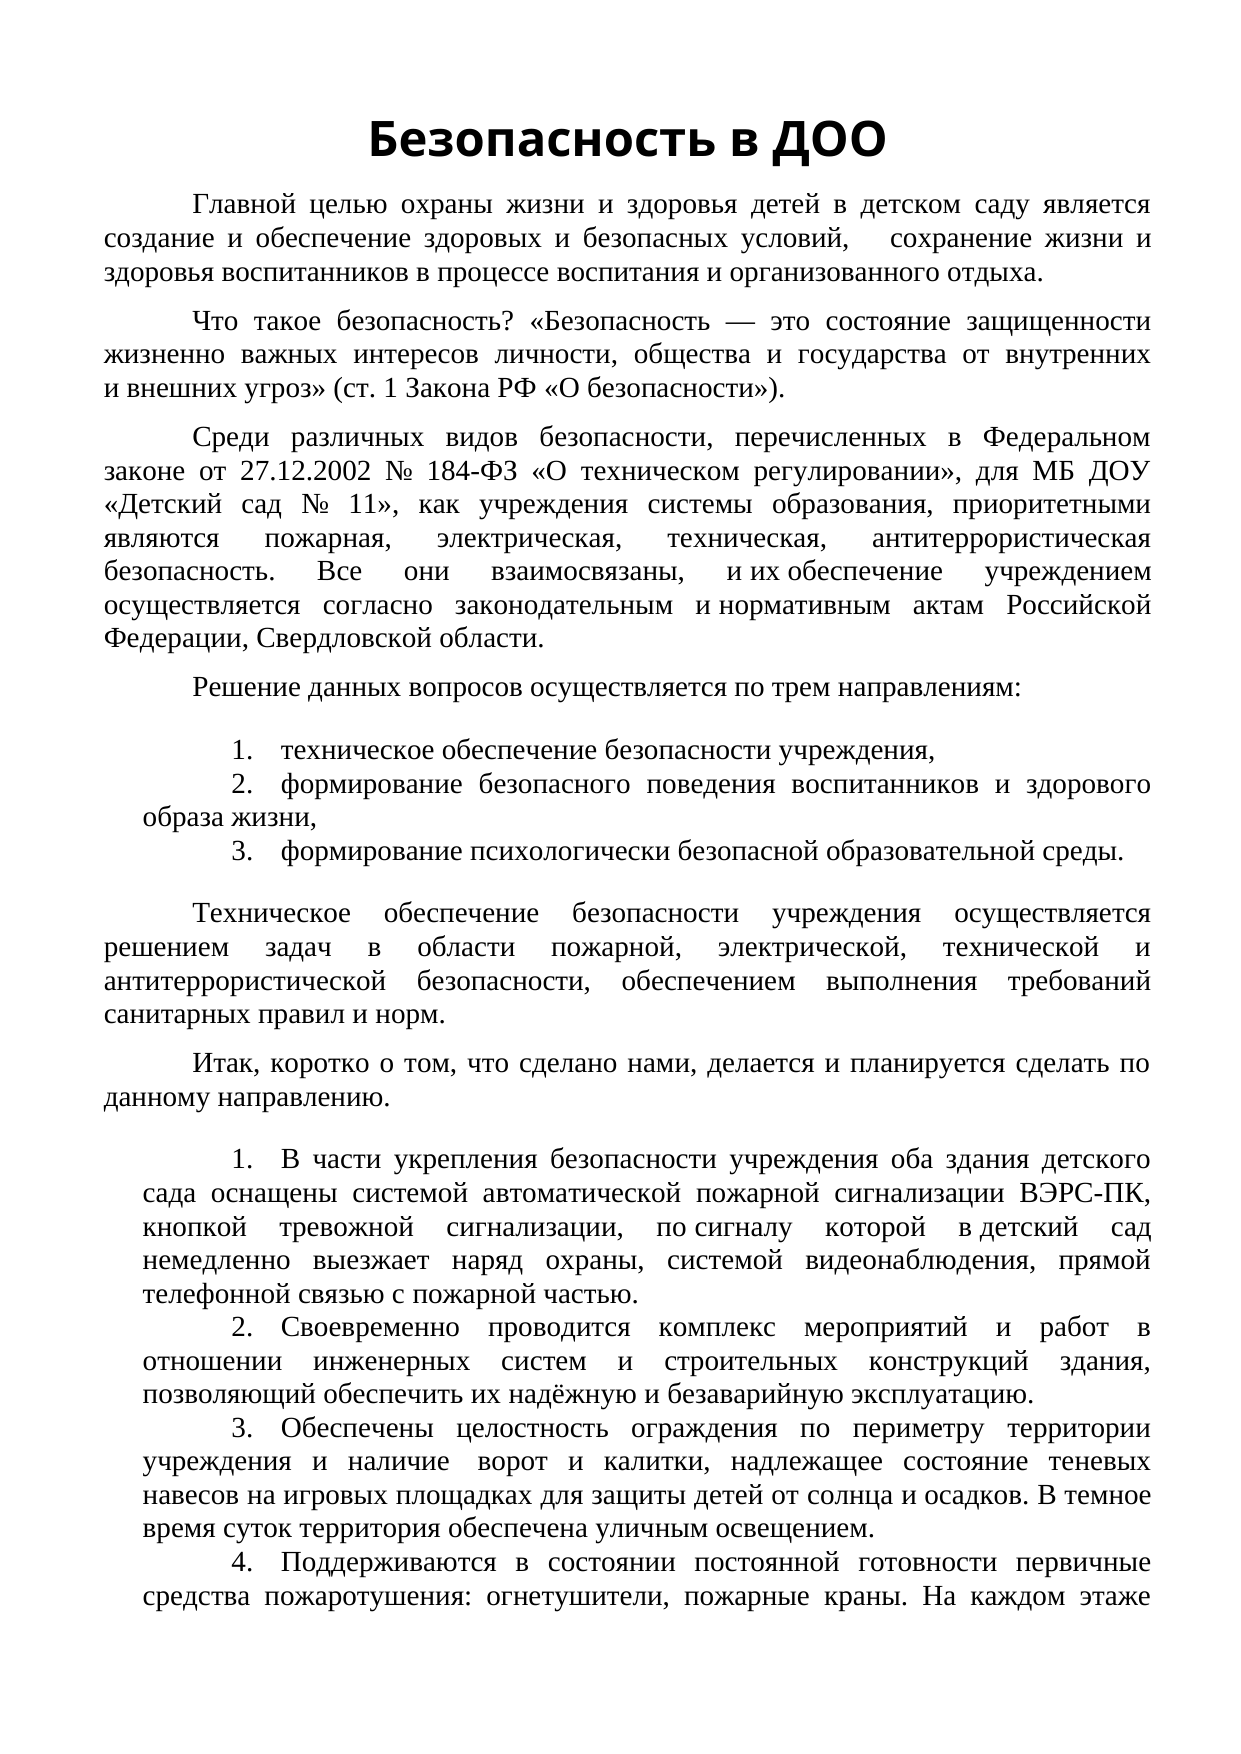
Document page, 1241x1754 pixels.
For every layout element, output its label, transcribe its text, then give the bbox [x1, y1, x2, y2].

list В части укрепления безопасности учреждения оба здания детского сада оснащены системой автоматической пожарной сигнализации ВЭРС-ПК, кнопкой тревожной сигнализации, по сигналу которой в детский сад немедленно выезжает наряд охраны, системой видеонаблюдения, прямой телефонной связью с пожарной частью. [142, 1142, 1152, 1309]
text Решение данных вопросов осуществляется по трем направлениям: [103, 669, 1152, 703]
text Итак, коротко о том, что сделано нами, делается и планируется сделать по данному направлению. [103, 1045, 1152, 1112]
text Что такое безопасность? «Безопасность — это состояние защищенности жизненно важных интересов личности, общества и государства от внутренних и внешних угроз» (ст. 1 Закона РФ «О безопасности»). [103, 303, 1152, 403]
list формирование безопасного поведения воспитанников и здорового образа жизни, [142, 766, 1152, 833]
text Безопасность в ДОО [103, 104, 1152, 171]
list формирование психологически безопасной образовательной среды. [142, 833, 1152, 866]
text Техническое обеспечение безопасности учреждения осуществляется решением задач в области пожарной, электрической, технической и антитеррористической безопасности, обеспечением выполнения требований санитарных правил и норм. [103, 896, 1152, 1030]
list Своевременно проводится комплекс мероприятий и работ в отношении инженерных систем и строительных конструкций здания, позволяющий обеспечить их надёжную и безаварийную эксплуатацию. [142, 1309, 1152, 1410]
text Главной целью охраны жизни и здоровья детей в детском саду является создание и обеспечение здоровых и безопасных условий, сохранение жизни и здоровья воспитанников в процессе воспитания и организованного отдыха. [103, 187, 1152, 287]
text Среди различных видов безопасности, перечисленных в Федеральном законе от 27.12.2002 № 184-ФЗ «О техническом регулировании», для МБ ДОУ «Детский сад № 11», как учреждения системы образования, приоритетными являются пожарная, электрическая, техническая, антитеррористическая безопасность. Все они взаимосвязаны, и их обеспечение учреждением осуществляется согласно законодательным и нормативным актам Российской Федерации, Свердловской области. [103, 419, 1152, 654]
list Обеспечены целостность ограждения по периметру территории учреждения и наличие ворот и калитки, надлежащее состояние теневых навесов на игровых площадках для защиты детей от солнца и осадков. В темное время суток территория обеспечена уличным освещением. [142, 1410, 1152, 1544]
list техническое обеспечение безопасности учреждения, [142, 732, 1152, 766]
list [142, 1544, 1152, 1611]
